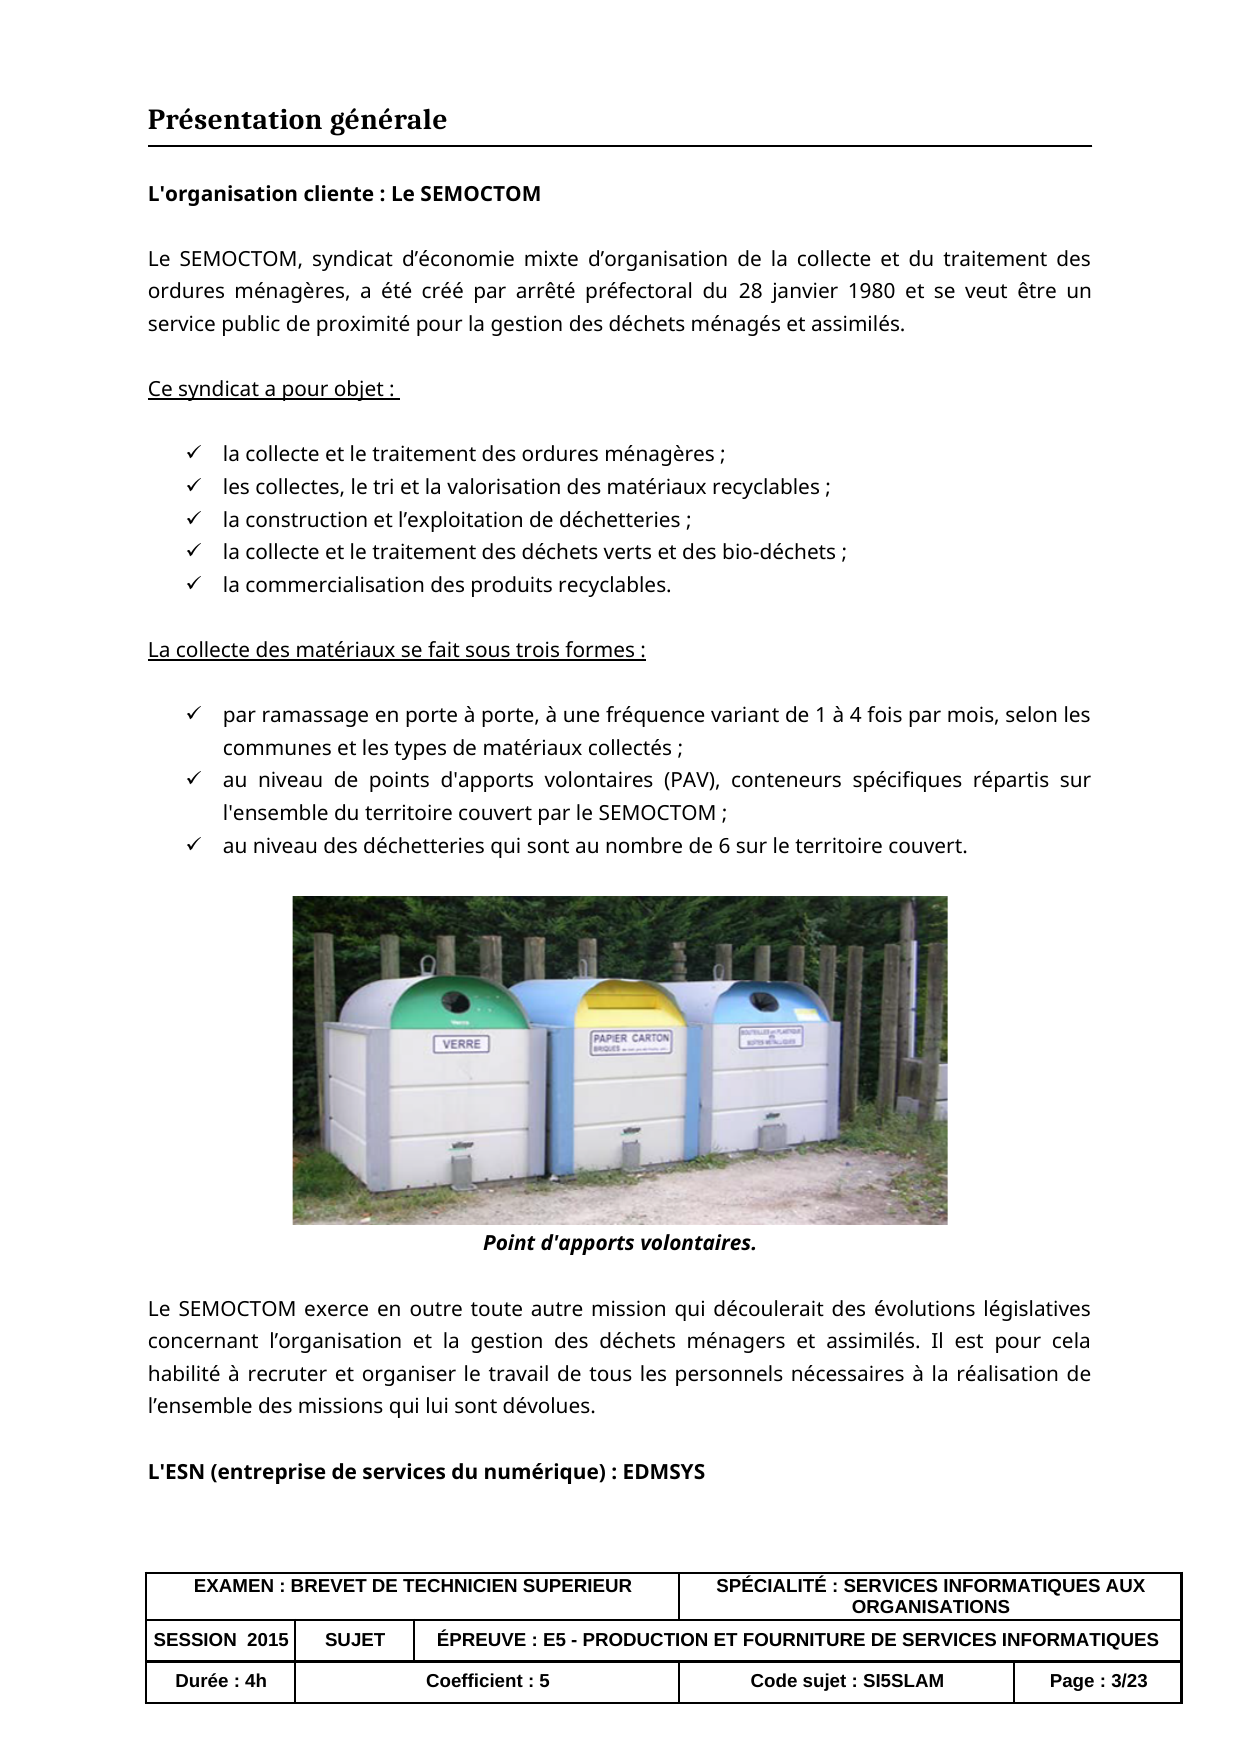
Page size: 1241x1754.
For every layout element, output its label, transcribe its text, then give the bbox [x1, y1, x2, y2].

picture [292, 896, 948, 1225]
list la commercialisation des produits recyclables. [185, 570, 1092, 598]
text L'ESN (entreprise de services du numérique) : EDMSYS [148, 1457, 1092, 1485]
list la collecte et le traitement des déchets verts et des bio-déchets ; [185, 537, 1092, 566]
text Point d'apports volontaires. [148, 1228, 1092, 1257]
list la collecte et le traitement des ordures ménagères ; [185, 439, 1092, 468]
text La collecte des matériaux se fait sous trois formes : [148, 635, 1092, 663]
list au niveau des déchetteries qui sont au nombre de 6 sur le territoire couvert. [185, 831, 1092, 859]
title Présentation générale [148, 103, 1092, 145]
text Le SEMOCTOM exerce en outre toute autre mission qui découlerait des évolutions législatives concernant l’organisation et la gestion des déchets ménagers et assimilés. Il est pour cela habilité à recruter et organiser le travail de tous les personnels nécessaires à la réalisation de l’ensemble des missions qui lui sont dévolues. [148, 1294, 1092, 1420]
text Le SEMOCTOM, syndicat d’économie mixte d’organisation de la collecte et du traitement des ordures ménagères, a été créé par arrêté préfectoral du 28 janvier 1980 et se veut être un service public de proximité pour la gestion des déchets ménagés et assimilés. [148, 244, 1092, 337]
list la construction et l’exploitation de déchetteries ; [185, 505, 1092, 533]
text L'organisation cliente : Le SEMOCTOM [148, 179, 1092, 207]
list par ramassage en porte à porte, à une fréquence variant de 1 à 4 fois par mois, selon les communes et les types de matériaux collectés ; [185, 700, 1092, 761]
list les collectes, le tri et la valorisation des matériaux recyclables ; [185, 472, 1092, 501]
text Ce syndicat a pour objet : [148, 374, 1092, 403]
list au niveau de points d'apports volontaires (PAV), conteneurs spécifiques répartis sur l'ensemble du territoire couvert par le SEMOCTOM ; [185, 766, 1092, 827]
